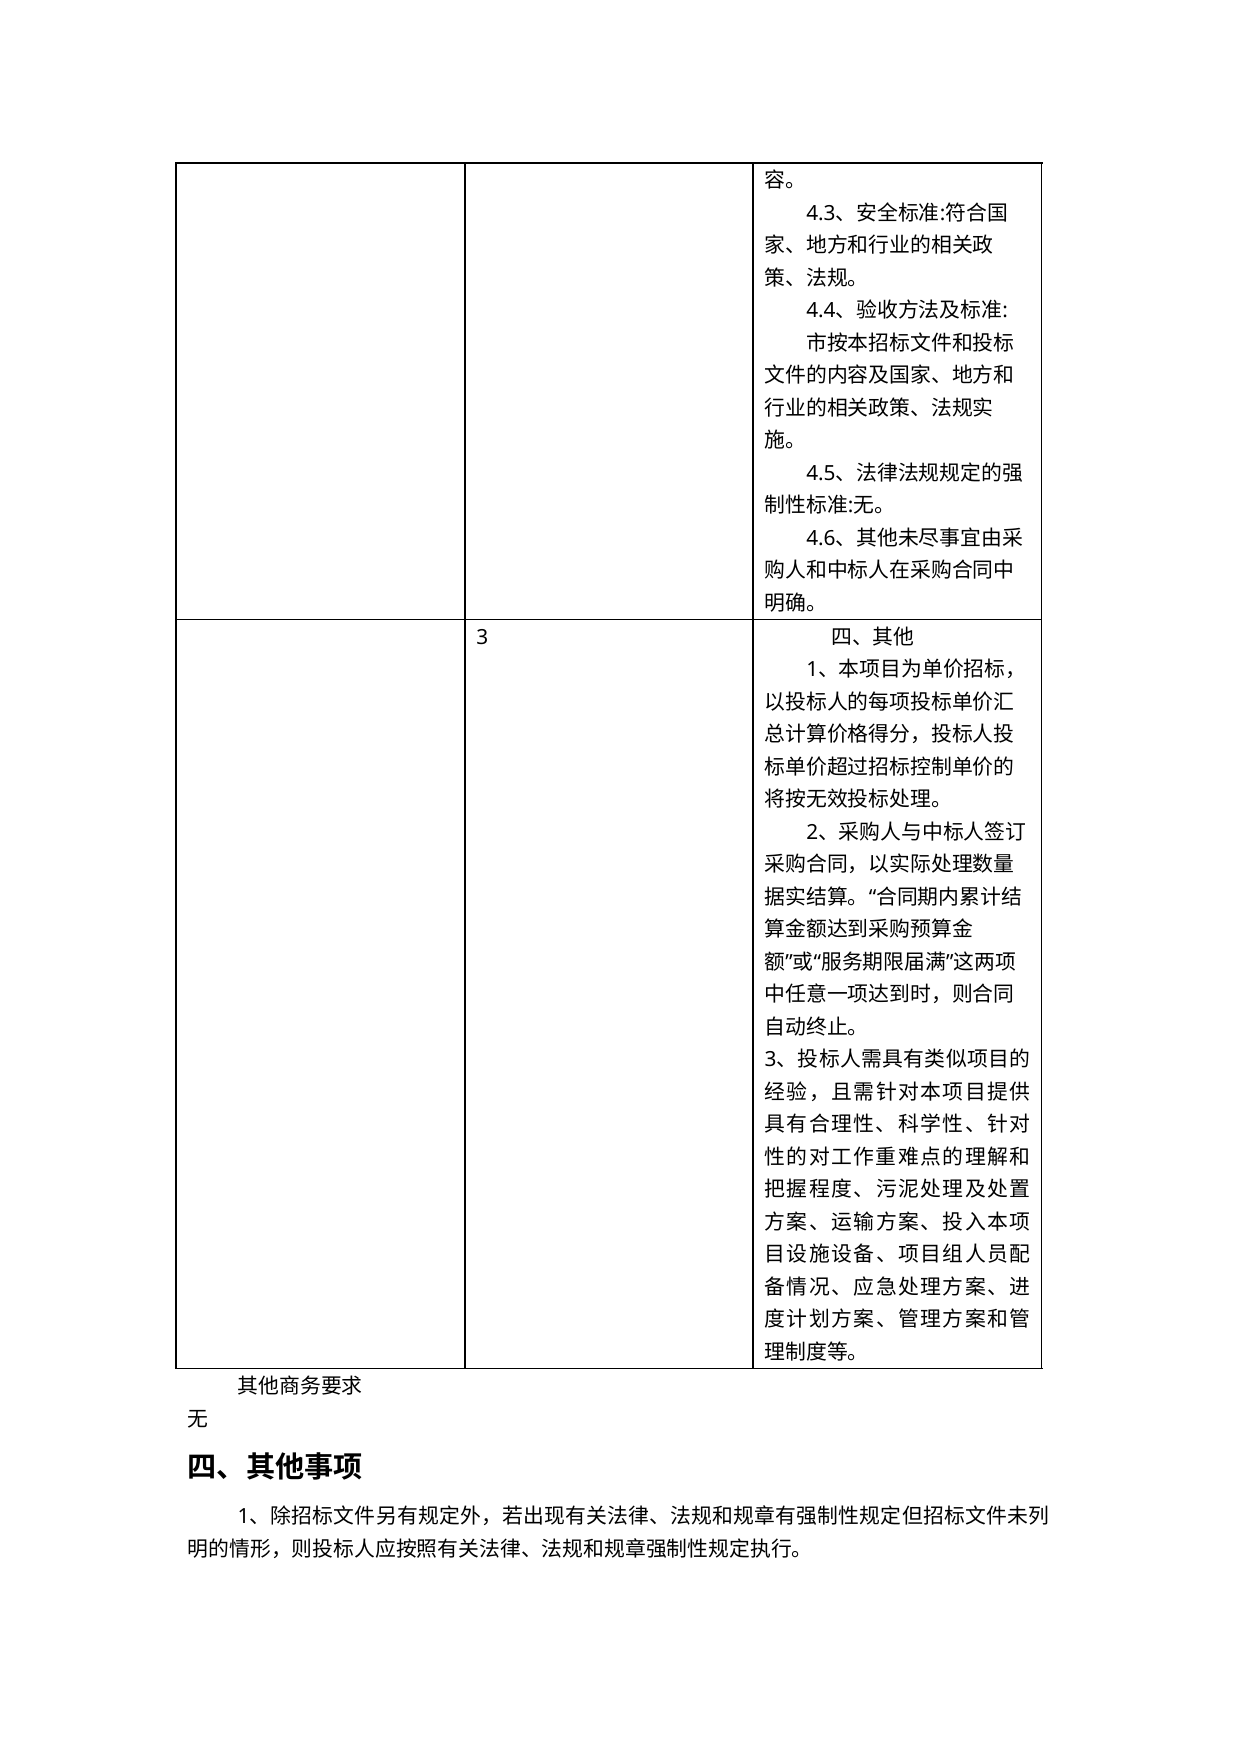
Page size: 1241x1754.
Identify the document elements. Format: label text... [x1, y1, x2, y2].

text 四、其他事项 [187, 1434, 1053, 1499]
text 无 [187, 1402, 1053, 1434]
table_cell 3 [466, 620, 752, 1368]
table_cell [177, 620, 464, 1368]
text 其他商务要求 [187, 1369, 1053, 1402]
table_cell 四、其他 1、本项目为单价招标，以投标人的每项投标单价汇总计算价格得分，投标人投标单价超过招标控制单价的将按无效投标处理。 2、采购人与中标人签订采购合同，以实际处理数量据实结算。“合同期内累计结算金额达到采购预算金额”或“服务期限届满”这两项中任意一项达到时，则合同自动终止。 3、投标人需具有类似项目的经验，且需针对本项目提供具有合理性、科学性、针对性的对工作重难点的理解和把握程度、污泥处理及处置方案、运输方案、投入本项目设施设备、项目组人员配备情况、应急处理方案、进度计划方案、管理方案和管理制度等。 [754, 620, 1041, 1368]
text 1、除招标文件另有规定外，若出现有关法律、法规和规章有强制性规定但招标文件未列明的情形，则投标人应按照有关法律、法规和规章强制性规定执行。 [187, 1499, 1053, 1564]
table_cell 2 [466, 164, 752, 618]
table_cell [754, 164, 1041, 618]
table_cell [177, 164, 464, 618]
